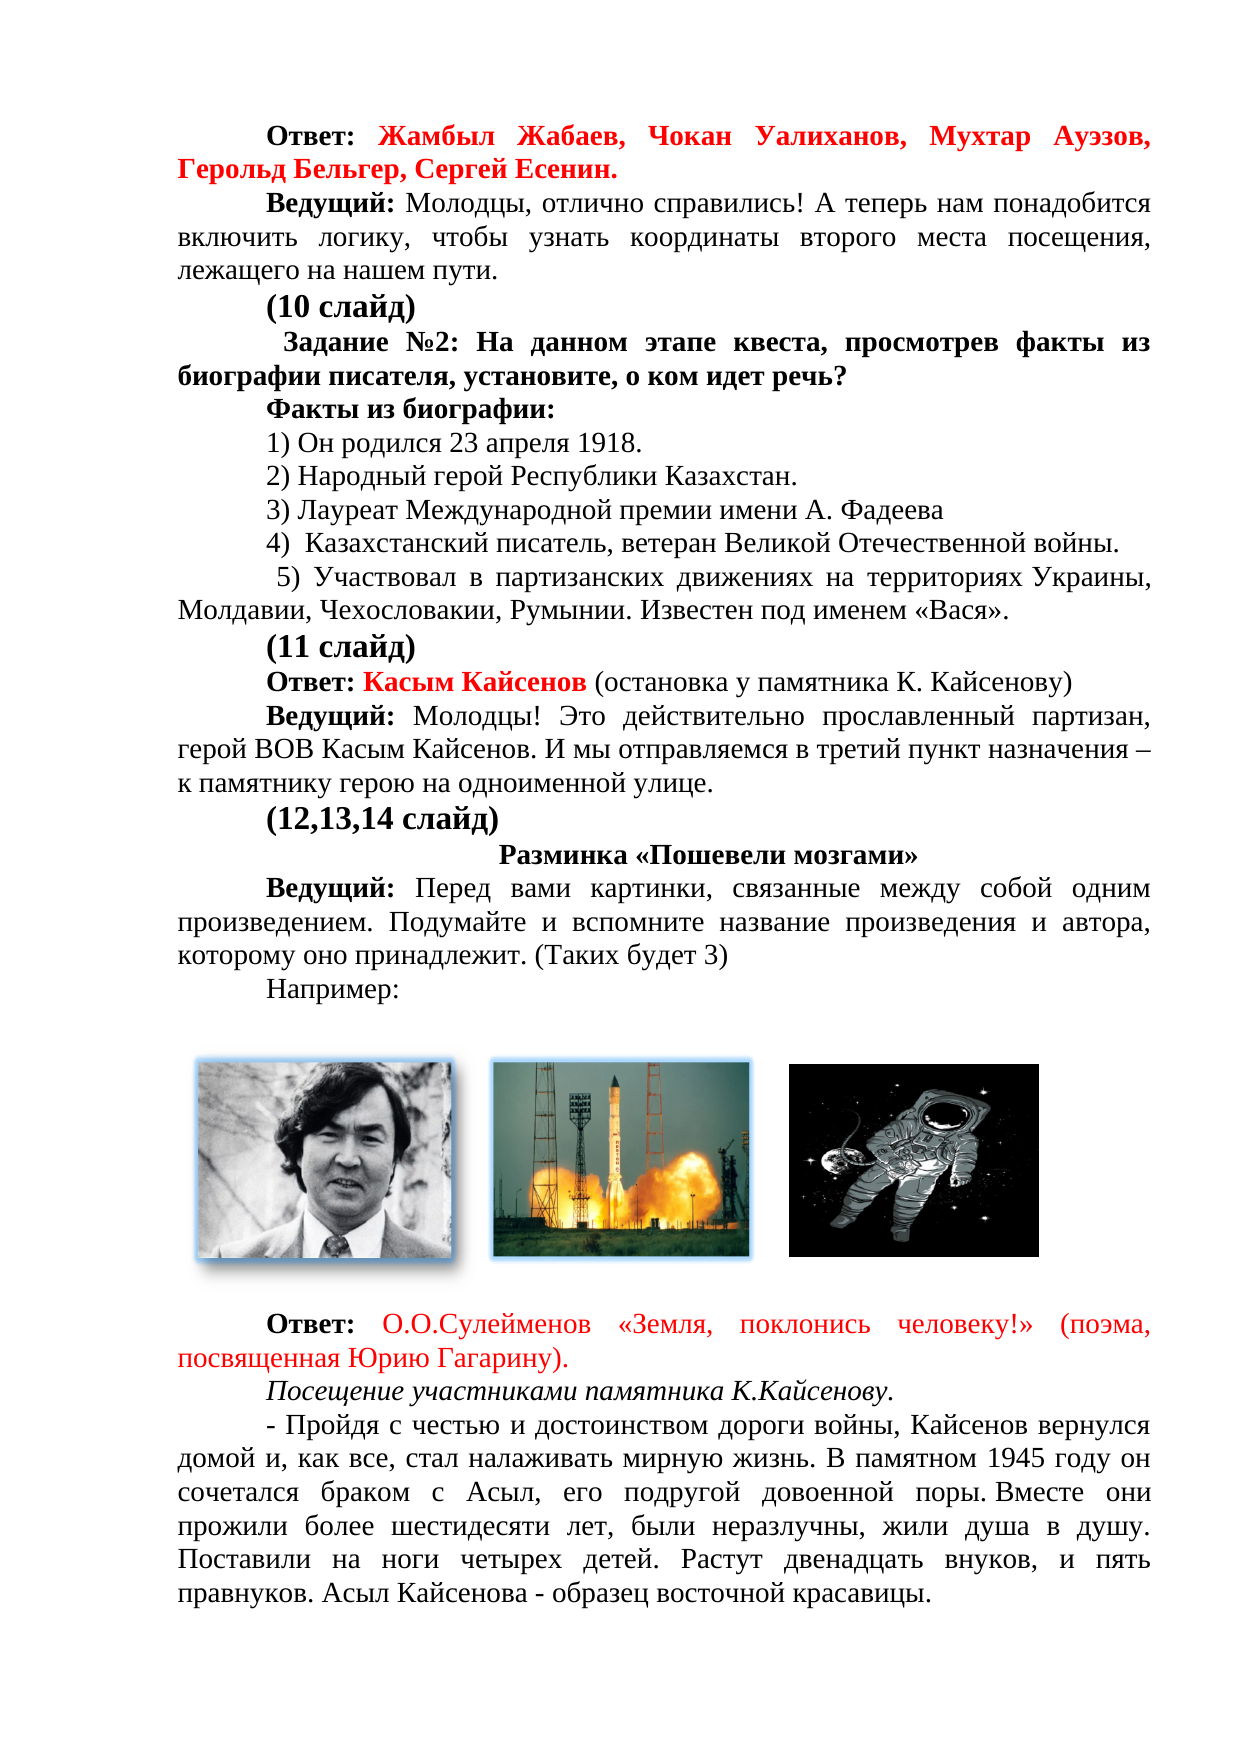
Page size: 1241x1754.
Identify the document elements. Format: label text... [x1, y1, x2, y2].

picture [789, 1064, 1039, 1257]
text (10 слайд) [177, 286, 1152, 324]
text Ведущий: Молодцы! Это действительно прославленный партизан, герой ВОВ Касым Кайсенов. И мы отправляемся в третий пункт назначения – к памятнику герою на одноименной улице. [177, 698, 1152, 798]
text Разминка «Пошевели мозгами» [177, 837, 1152, 870]
picture [176, 1033, 758, 1304]
text Ведущий: Перед вами картинки, связанные между собой одним произведением. Подумайте и вспомните название произведения и автора, которому оно принадлежит. (Таких будет 3) [177, 870, 1152, 971]
text 5) Участвовал в партизанских движениях на территориях Украины, Молдавии, Чехословакии, Румынии. Известен под именем «Вася». [177, 559, 1152, 626]
text Задание №2: На данном этапе квеста, просмотрев факты из биографии писателя, установите, о ком идет речь? [177, 324, 1152, 391]
text Ответ: Жамбыл Жабаев, Чокан Уалиханов, Мухтар Ауэзов, Герольд Бельгер, Сергей Есенин. [177, 118, 1152, 185]
text Например: [177, 971, 1152, 1004]
text (11 слайд) [177, 626, 1152, 664]
text 1) Он родился 23 апреля 1918. [177, 425, 1152, 458]
text 3) Лауреат Международной премии имени А. Фадеева [177, 492, 1152, 525]
text 2) Народный герой Республики Казахстан. [177, 458, 1152, 492]
text Ведущий: Молодцы, отлично справились! А теперь нам понадобится включить логику, чтобы узнать координаты второго места посещения, лежащего на нашем пути. [177, 185, 1152, 286]
text Посещение участниками памятника К.Кайсенову. [177, 1373, 1152, 1407]
text - Пройдя с честью и достоинством дороги войны, Кайсенов вернулся домой и, как все, стал налаживать мирную жизнь. В памятном 1945 году он сочетался браком с Асыл, его подругой довоенной поры. Вместе они прожили более шестидесяти лет, были неразлучны, жили душа в душу. Поставили на ноги четырех детей. Растут двенадцать внуков, и пять правнуков. Асыл Кайсенова - образец восточной красавицы. [177, 1407, 1152, 1608]
text (12,13,14 слайд) [177, 798, 1152, 837]
text Ответ: Касым Кайсенов (остановка у памятника К. Кайсенову) [177, 664, 1152, 698]
text Факты из биографии: [177, 391, 1152, 425]
text Ответ: О.О.Сулейменов «Земля, поклонись человеку!» (поэма, посвященная Юрию Гагарину). [177, 1306, 1152, 1373]
text 4) Казахстанский писатель, ветеран Великой Отечественной войны. [177, 525, 1152, 559]
